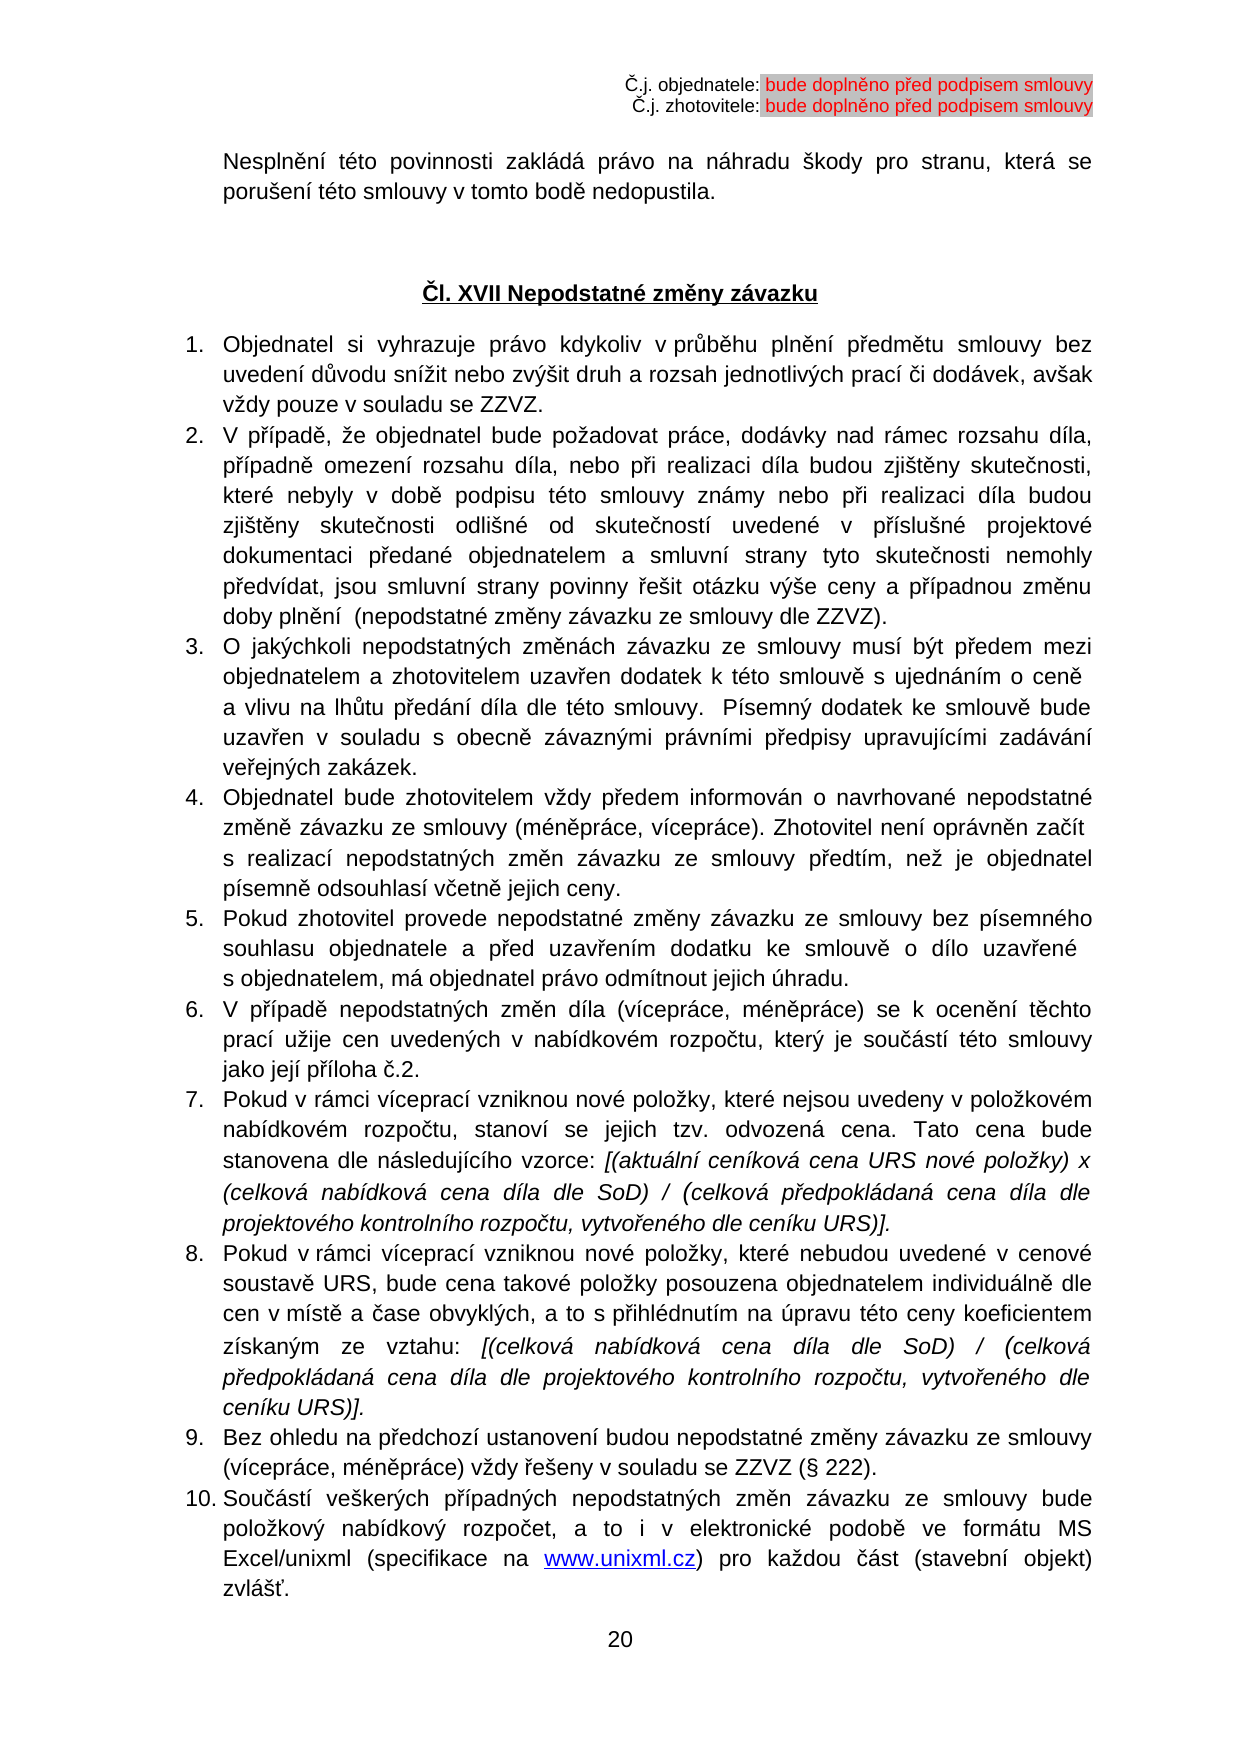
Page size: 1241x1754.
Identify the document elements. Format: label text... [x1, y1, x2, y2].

list Pokud zhotovitel provede nepodstatné změny závazku ze smlouvy bez písemného souhlasu objednatele a před uzavřením dodatku ke smlouvě o dílo uzavřené s objednatelem, má objednatel právo odmítnout jejich úhradu. [185, 905, 1093, 992]
list Bez ohledu na předchozí ustanovení budou nepodstatné změny závazku ze smlouvy (vícepráce, méněpráce) vždy řešeny v souladu se ZZVZ (§ 222). [185, 1424, 1093, 1481]
list Pokud v rámci víceprací vzniknou nové položky, které nejsou uvedeny v položkovém nabídkovém rozpočtu, stanoví se jejich tzv. odvozená cena. Tato cena bude stanovena dle následujícího vzorce: [(aktuální ceníková cena URS nové položky) x (celková nabídková cena díla dle SoD) / (celková předpokládaná cena díla dle projektového kontrolního rozpočtu, vytvořeného dle ceníku URS)]. [185, 1086, 1093, 1236]
list V případě, že objednatel bude požadovat práce, dodávky nad rámec rozsahu díla, případně omezení rozsahu díla, nebo při realizaci díla budou zjištěny skutečnosti, které nebyly v době podpisu této smlouvy známy nebo při realizaci díla budou zjištěny skutečnosti odlišné od skutečností uvedené v příslušné projektové dokumentaci předané objednatelem a smluvní strany tyto skutečnosti nemohly předvídat, jsou smluvní strany povinny řešit otázku výše ceny a případnou změnu doby plnění (nepodstatné změny závazku ze smlouvy dle ZZVZ). [185, 422, 1093, 629]
list Objednatel bude zhotovitelem vždy předem informován o navrhované nepodstatné změně závazku ze smlouvy (méněpráce, vícepráce). Zhotovitel není oprávněn začít s realizací nepodstatných změn závazku ze smlouvy předtím, než je objednatel písemně odsouhlasí včetně jejich ceny. [185, 784, 1093, 901]
list Objednatel si vyhrazuje právo kdykoliv v průběhu plnění předmětu smlouvy bez uvedení důvodu snížit nebo zvýšit druh a rozsah jednotlivých prací či dodávek, avšak vždy pouze v souladu se ZZVZ. [185, 331, 1093, 418]
list Pokud v rámci víceprací vzniknou nové položky, které nebudou uvedené v cenové soustavě URS, bude cena takové položky posouzena objednatelem individuálně dle cen v místě a čase obvyklých, a to s přihlédnutím na úpravu této ceny koeficientem získaným ze vztahu: [(celková nabídková cena díla dle SoD) / (celková předpokládaná cena díla dle projektového kontrolního rozpočtu, vytvořeného dle ceníku URS)]. [185, 1240, 1093, 1420]
text Čl. XVII Nepodstatné změny závazku [148, 280, 1093, 306]
list O jakýchkoli nepodstatných změnách závazku ze smlouvy musí být předem mezi objednatelem a zhotovitelem uzavřen dodatek k této smlouvě s ujednáním o ceně a vlivu na lhůtu předání díla dle této smlouvy. Písemný dodatek ke smlouvě bude uzavřen v souladu s obecně závaznými právními předpisy upravujícími zadávání veřejných zakázek. [185, 633, 1093, 780]
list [185, 148, 1093, 204]
list Součástí veškerých případných nepodstatných změn závazku ze smlouvy bude položkový nabídkový rozpočet, a to i v elektronické podobě ve formátu MS Excel/unixml (specifikace na www.unixml.cz) pro každou část (stavební objekt) zvlášť. [185, 1484, 1093, 1601]
list V případě nepodstatných změn díla (vícepráce, méněpráce) se k ocenění těchto prací užije cen uvedených v nabídkovém rozpočtu, který je součástí této smlouvy jako její příloha č.2. [185, 996, 1093, 1082]
